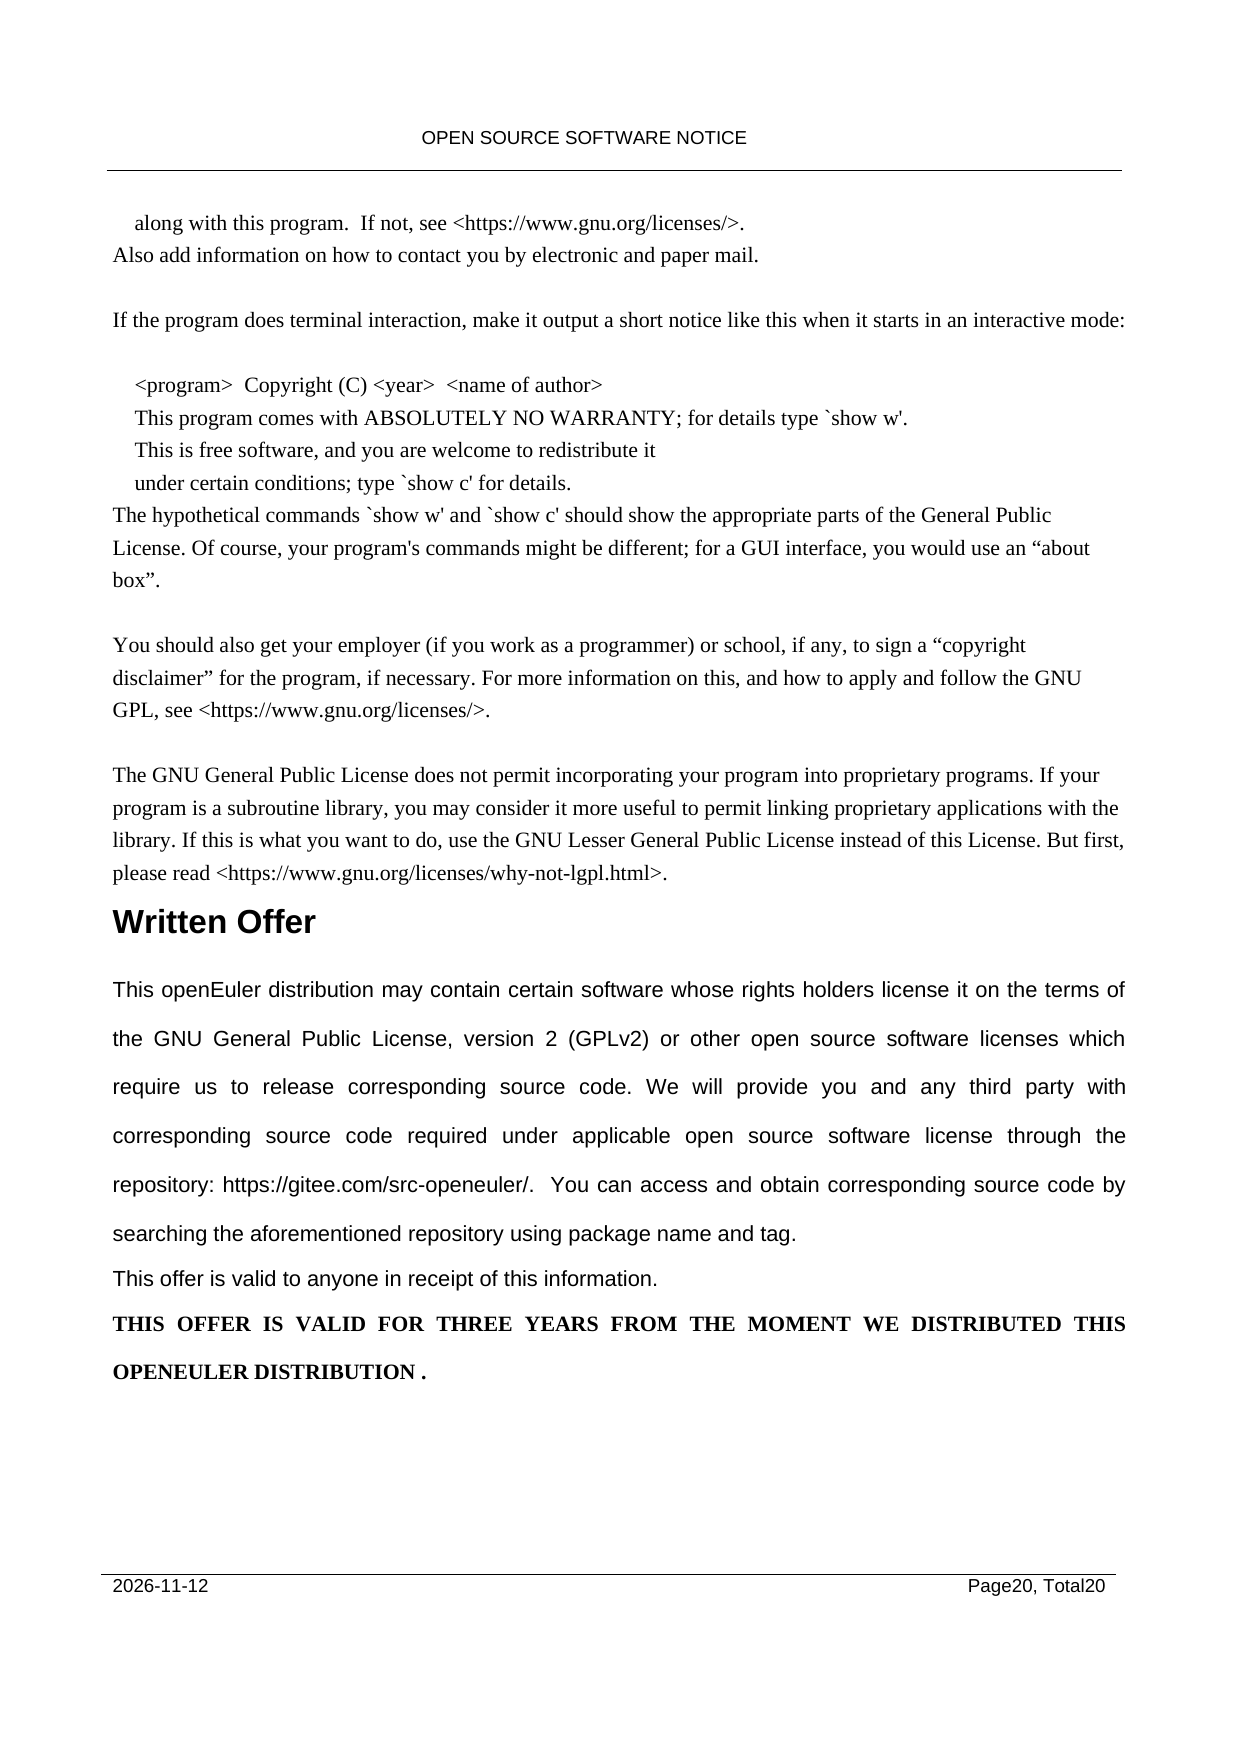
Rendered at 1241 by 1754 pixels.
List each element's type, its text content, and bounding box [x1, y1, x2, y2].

text This offer is valid to anyone in receipt of this information. [112, 1262, 1128, 1294]
text THIS OFFER IS VALID FOR THREE YEARS FROM THE MOMENT WE DISTRIBUTED THIS OPENEULER DISTRIBUTION . [112, 1307, 1128, 1388]
text This openEuler distribution may contain certain software whose rights holders license it on the terms of the GNU General Public License, version 2 (GPLv2) or other open source software licenses which require us to release corresponding source code. We will provide you and any third party with corresponding source code required under applicable open source software license through the repository: https://gitee.com/src-openeuler/. You can access and obtain corresponding source code by searching the aforementioned repository using package name and tag. [112, 973, 1128, 1249]
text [112, 206, 1128, 889]
text Written Offer [112, 889, 1128, 954]
